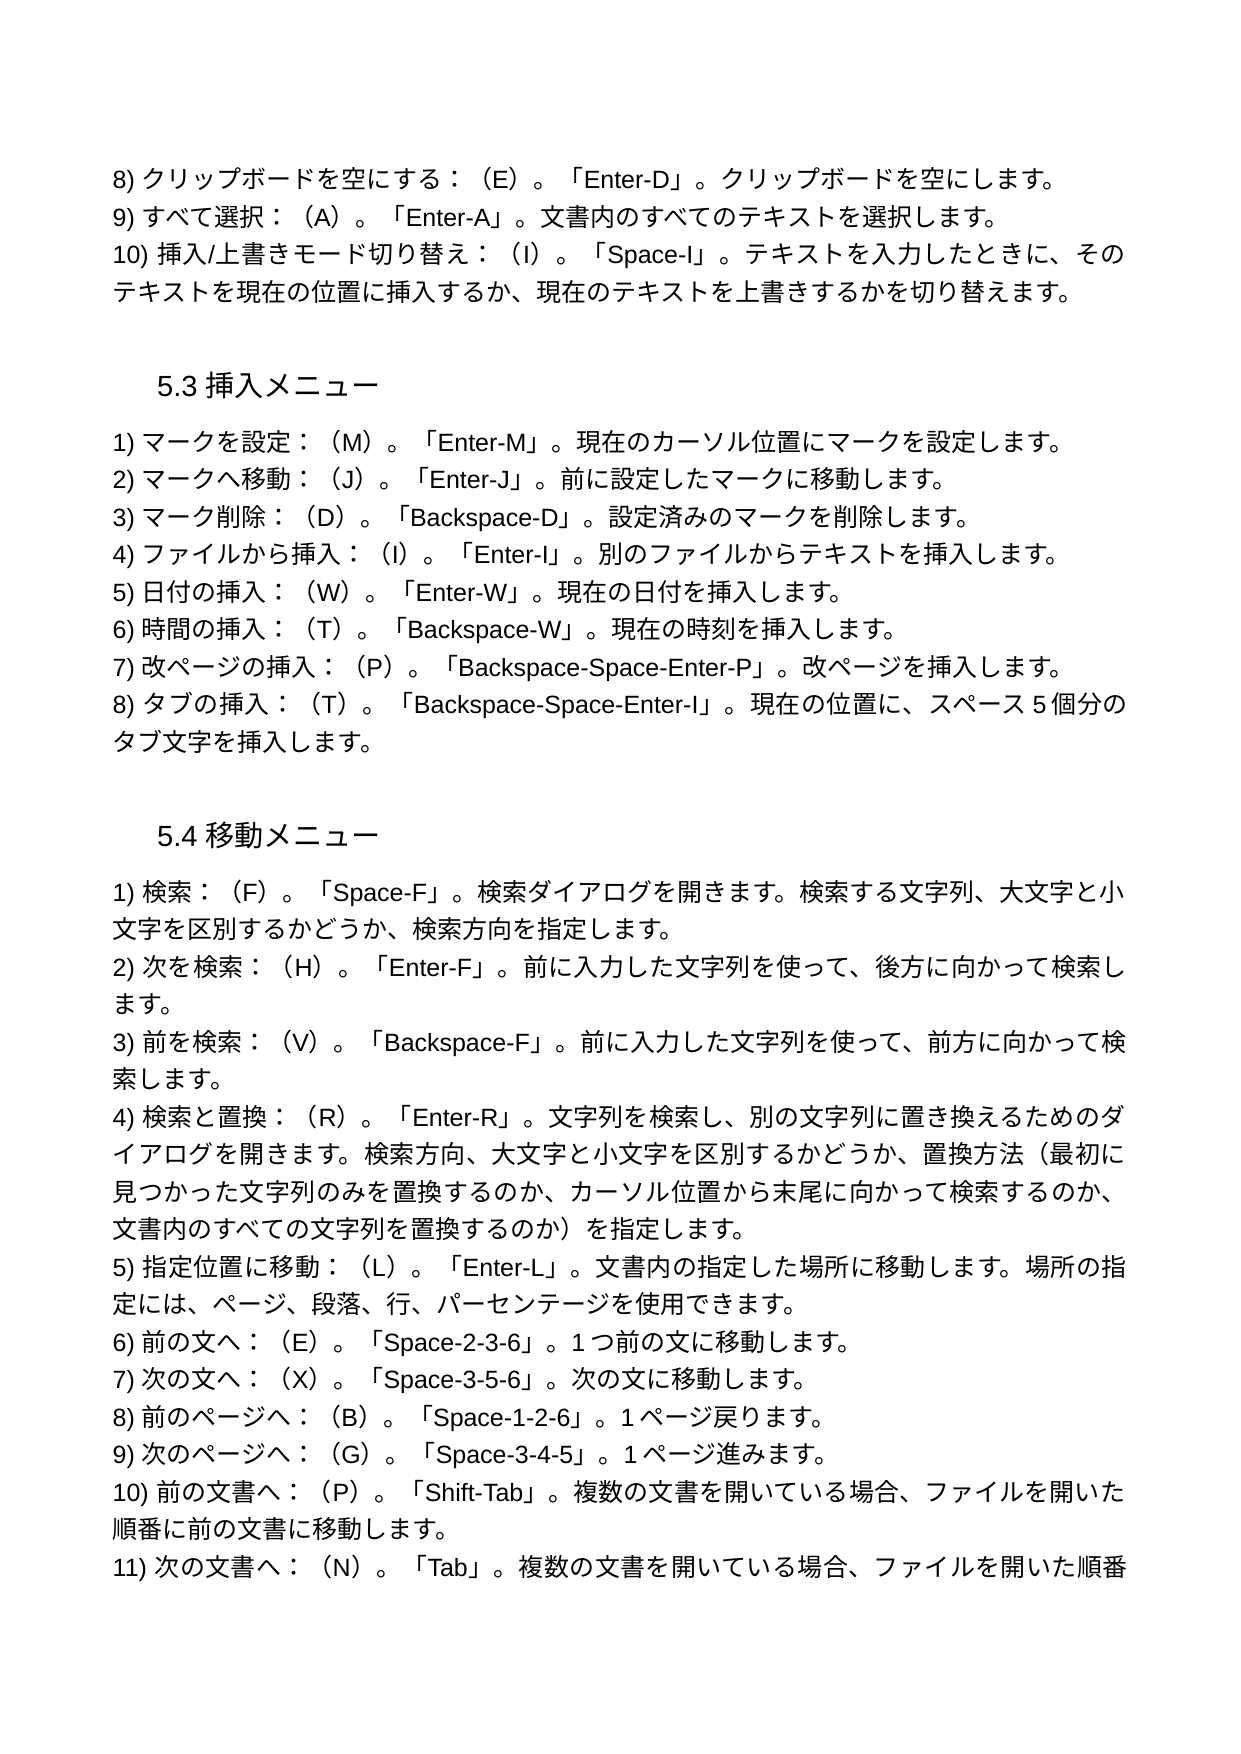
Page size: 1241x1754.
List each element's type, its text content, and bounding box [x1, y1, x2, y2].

text 6) 前の文へ：（E）。「Space-2-3-6」。1つ前の文に移動します。 [112, 1322, 1128, 1359]
text 8) クリップボードを空にする：（E）。「Enter-D」。クリップボードを空にします。 [112, 159, 1128, 197]
text 4) ファイルから挿入：（I）。「Enter-I」。別のファイルからテキストを挿入します。 [112, 534, 1128, 572]
text 8) タブの挿入：（T）。「Backspace-Space-Enter-I」。現在の位置に、スペース5個分のタブ文字を挿入します。 [112, 684, 1128, 759]
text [112, 1547, 1128, 1584]
text 2) 次を検索：（H）。「Enter-F」。前に入力した文字列を使って、後方に向かって検索します。 [112, 947, 1128, 1022]
text 3) マーク削除：（D）。「Backspace-D」。設定済みのマークを削除します。 [112, 497, 1128, 534]
text 5) 日付の挿入：（W）。「Enter-W」。現在の日付を挿入します。 [112, 572, 1128, 609]
text 6) 時間の挿入：（T）。「Backspace-W」。現在の時刻を挿入します。 [112, 609, 1128, 647]
text 1) マークを設定：（M）。「Enter-M」。現在のカーソル位置にマークを設定します。 [112, 422, 1128, 459]
text 4) 検索と置換：（R）。「Enter-R」。文字列を検索し、別の文字列に置き換えるためのダイアログを開きます。検索方向、大文字と小文字を区別するかどうか、置換方法（最初に見つかった文字列のみを置換するのか、カーソル位置から末尾に向かって検索するのか、文書内のすべての文字列を置換するのか）を指定します。 [112, 1097, 1128, 1247]
subtitle 移動メニュー [157, 797, 1128, 872]
text 9) 次のページへ：（G）。「Space-3-4-5」。1ページ進みます。 [112, 1434, 1128, 1472]
text 7) 次の文へ：（X）。「Space-3-5-6」。次の文に移動します。 [112, 1359, 1128, 1397]
text 10) 挿入/上書きモード切り替え：（I）。「Space-I」。テキストを入力したときに、そのテキストを現在の位置に挿入するか、現在のテキストを上書きするかを切り替えます。 [112, 234, 1128, 309]
text 7) 改ページの挿入：（P）。「Backspace-Space-Enter-P」。改ページを挿入します。 [112, 647, 1128, 684]
text 1) 検索：（F）。「Space-F」。検索ダイアログを開きます。検索する文字列、大文字と小文字を区別するかどうか、検索方向を指定します。 [112, 872, 1128, 947]
text 3) 前を検索：（V）。「Backspace-F」。前に入力した文字列を使って、前方に向かって検索します。 [112, 1022, 1128, 1097]
text 9) すべて選択：（A）。「Enter-A」。文書内のすべてのテキストを選択します。 [112, 197, 1128, 234]
text 10) 前の文書へ：（P）。「Shift-Tab」。複数の文書を開いている場合、ファイルを開いた順番に前の文書に移動します。 [112, 1472, 1128, 1547]
text 2) マークへ移動：（J）。「Enter-J」。前に設定したマークに移動します。 [112, 459, 1128, 497]
subtitle 挿入メニュー [157, 347, 1128, 422]
text 8) 前のページへ：（B）。「Space-1-2-6」。1ページ戻ります。 [112, 1397, 1128, 1434]
text 5) 指定位置に移動：（L）。「Enter-L」。文書内の指定した場所に移動します。場所の指定には、ページ、段落、行、パーセンテージを使用できます。 [112, 1247, 1128, 1322]
